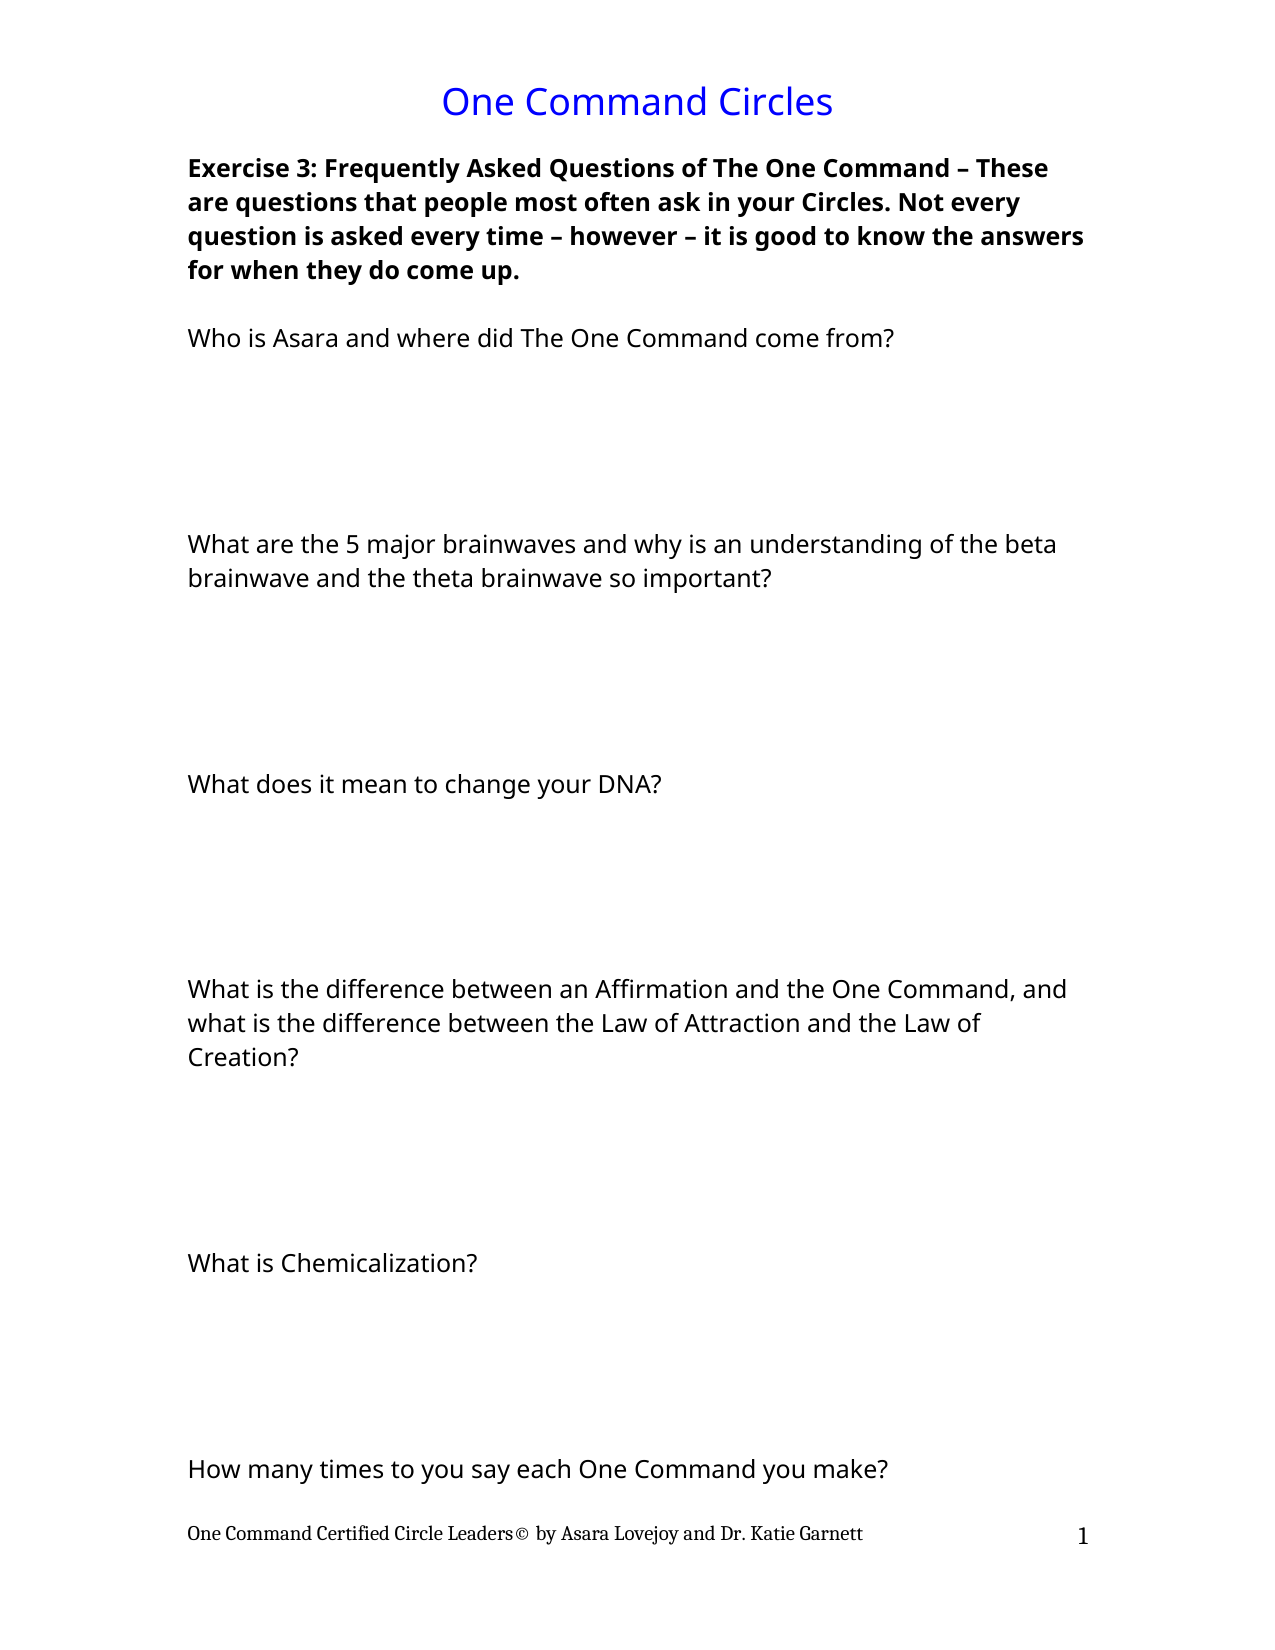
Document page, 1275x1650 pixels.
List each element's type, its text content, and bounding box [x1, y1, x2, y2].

text What are the 5 major brainwaves and why is an understanding of the beta brainwave and the theta brainwave so important? [187, 527, 1087, 595]
text What is the difference between an Affirmation and the One Command, and what is the difference between the Law of Attraction and the Law of Creation? [187, 972, 1087, 1074]
text Exercise 3: Frequently Asked Questions of The One Command – These are questions that people most often ask in your Circles. Not every question is asked every time – however – it is good to know the answers for when they do come up. [187, 150, 1087, 286]
text How many times to you say each One Command you make? [187, 1451, 1087, 1485]
text Who is Asara and where did The One Command come from? [187, 321, 1087, 355]
text What is Chemicalization? [187, 1246, 1087, 1280]
text What does it mean to change your DNA? [187, 766, 1087, 800]
